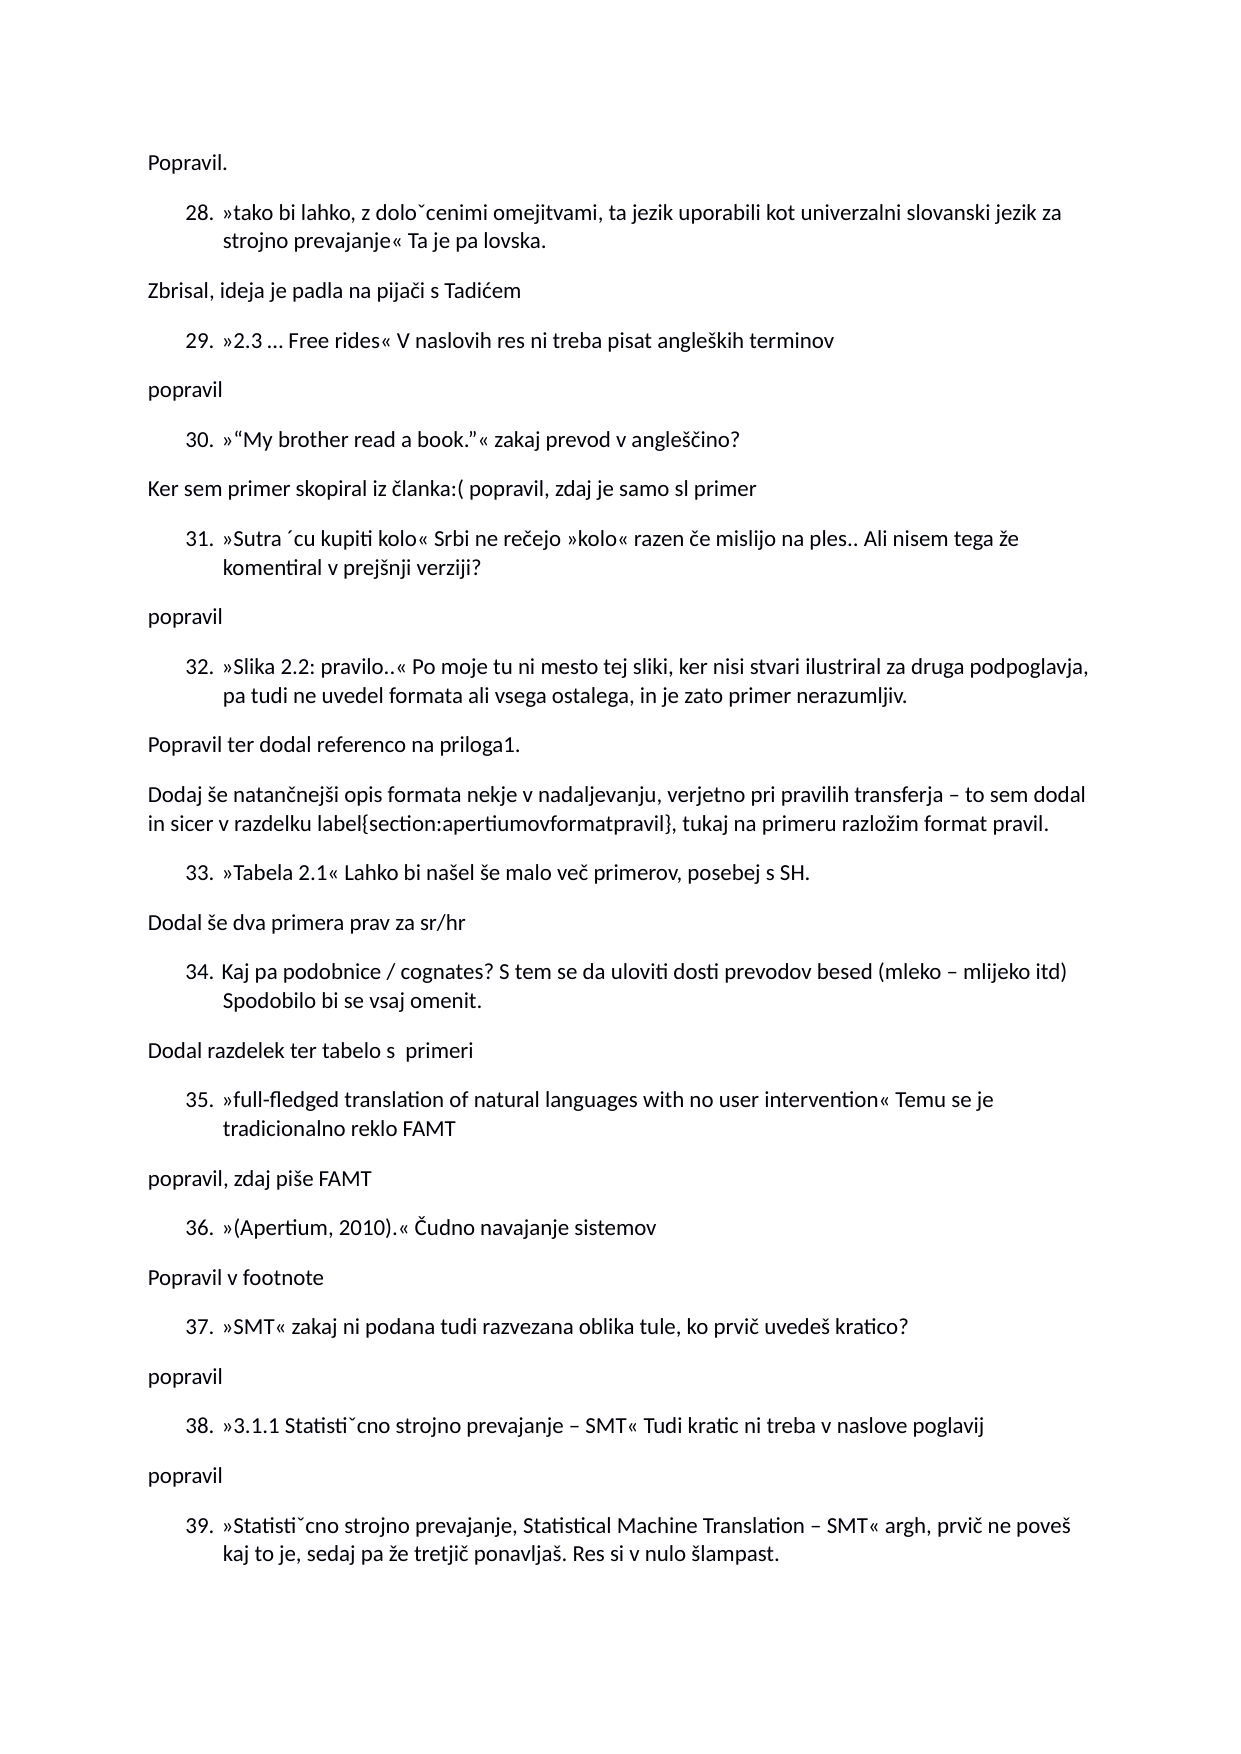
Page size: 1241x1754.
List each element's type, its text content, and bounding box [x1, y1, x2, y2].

list »Slika 2.2: pravilo..« Po moje tu ni mesto tej sliki, ker nisi stvari ilustriral za druga podpoglavja, pa tudi ne uvedel formata ali vsega ostalega, in je zato primer nerazumljiv. [185, 651, 1093, 709]
list Kaj pa podobnice / cognates? S tem se da uloviti dosti prevodov besed (mleko – mlijeko itd) Spodobilo bi se vsaj omenit. [185, 957, 1093, 1014]
list Dodaj še natančnejši opis formata nekje v nadaljevanju, verjetno pri pravilih transferja – to sem dodal in sicer v razdelku label{section:apertiumovformatpravil}, tukaj na primeru razložim format pravil. [148, 779, 1093, 837]
list »SMT« zakaj ni podana tudi razvezana oblika tule, ko prvič uvedeš kratico? [185, 1312, 1093, 1341]
list popravil [148, 375, 1093, 403]
list popravil [148, 1361, 1093, 1390]
list Popravil ter dodal referenco na priloga1. [148, 730, 1093, 758]
list »3.1.1 Statistiˇcno strojno prevajanje – SMT« Tudi kratic ni treba v naslove poglavij [185, 1411, 1093, 1440]
list »(Apertium, 2010).« Čudno navajanje sistemov [185, 1213, 1093, 1241]
list »tako bi lahko, z doloˇcenimi omejitvami, ta jezik uporabili kot univerzalni slovanski jezik za strojno prevajanje« Ta je pa lovska. [185, 197, 1093, 255]
list Ker sem primer skopiral iz članka:( popravil, zdaj je samo sl primer [148, 474, 1093, 503]
list Popravil. [148, 148, 1093, 176]
list »Sutra ´cu kupiti kolo« Srbi ne rečejo »kolo« razen če mislijo na ples.. Ali nisem tega že komentiral v prejšnji verziji? [185, 523, 1093, 581]
list popravil, zdaj piše FAMT [148, 1163, 1093, 1192]
list popravil [148, 1461, 1093, 1489]
list popravil [148, 602, 1093, 631]
list »“My brother read a book.”« zakaj prevod v angleščino? [185, 424, 1093, 453]
list Zbrisal, ideja je padla na pijači s Tadićem [148, 276, 1093, 304]
list Dodal razdelek ter tabelo s primeri [148, 1035, 1093, 1064]
list Dodal še dva primera prav za sr/hr [148, 907, 1093, 936]
list »Statistiˇcno strojno prevajanje, Statistical Machine Translation – SMT« argh, prvič ne poveš kaj to je, sedaj pa že tretjič ponavljaš. Res si v nulo šlampast. [185, 1510, 1093, 1568]
list »Tabela 2.1« Lahko bi našel še malo več primerov, posebej s SH. [185, 858, 1093, 886]
list »full-fledged translation of natural languages with no user intervention« Temu se je tradicionalno reklo FAMT [185, 1085, 1093, 1142]
list »2.3 … Free rides« V naslovih res ni treba pisat angleških terminov [185, 325, 1093, 354]
list Popravil v footnote [148, 1262, 1093, 1291]
